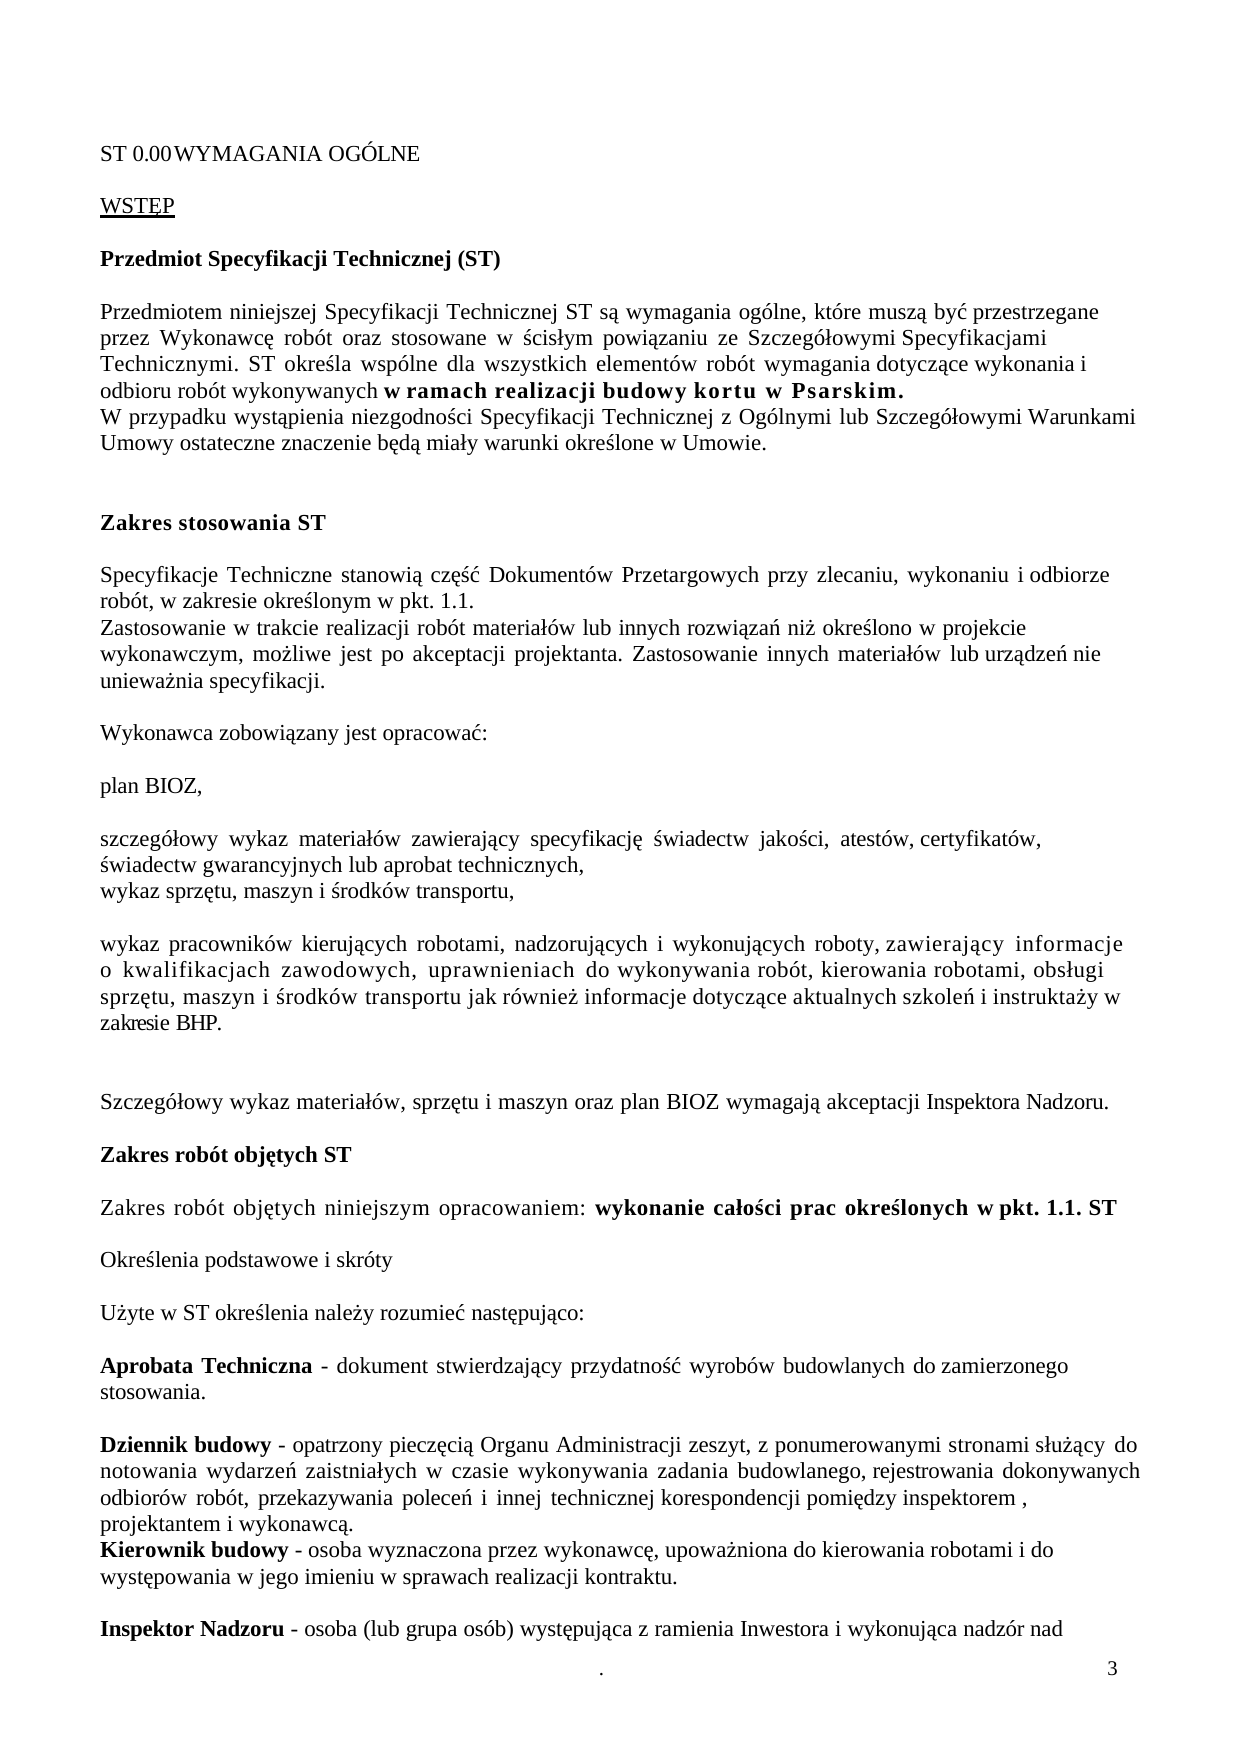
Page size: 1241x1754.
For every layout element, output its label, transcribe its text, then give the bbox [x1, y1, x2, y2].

list Zakres robót objętych niniejszym opracowaniem: wykonanie całości prac określonych w pkt. 1.1. ST [100, 1194, 1140, 1220]
list Zakres robót objętych ST [100, 1141, 1140, 1167]
list Kierownik budowy - osoba wyznaczona przez wykonawcę, upoważniona do kierowania robotami i do występowania w jego imieniu w sprawach realizacji kontraktu. [100, 1536, 1140, 1589]
list szczegółowy wykaz materiałów zawierający specyfikację świadectw jakości, atestów, certyfikatów, świadectw gwarancyjnych lub aprobat technicznych, [100, 825, 1140, 877]
list wykaz pracowników kierujących robotami, nadzorujących i wykonujących roboty, zawierający informacje o kwalifikacjach zawodowych, uprawnieniach do wykonywania robót, kierowania robotami, obsługi sprzętu, maszyn i środków transportu jak również informacje dotyczące aktualnych szkoleń i instruktaży w zakresie BHP. [100, 930, 1140, 1036]
list Przedmiotem niniejszej Specyfikacji Technicznej ST są wymagania ogólne, które muszą być przestrzegane przez Wykonawcę robót oraz stosowane w ścisłym powiązaniu ze Szczegółowymi Specyfikacjami Technicznymi. ST określa wspólne dla wszystkich elementów robót wymagania dotyczące wykonania i odbioru robót wykonywanych w ramach realizacji budowy kortu w Psarskim. [100, 298, 1140, 403]
list W przypadku wystąpienia niezgodności Specyfikacji Technicznej z Ogólnymi lub Szczegółowymi Warunkami Umowy ostateczne znaczenie będą miały warunki określone w Umowie. [100, 403, 1140, 456]
list plan BIOZ, [100, 772, 1140, 798]
list Wykonawca zobowiązany jest opracować: [100, 719, 1140, 746]
list Szczegółowy wykaz materiałów, sprzętu i maszyn oraz plan BIOZ wymagają akceptacji Inspektora Nadzoru. [100, 1088, 1140, 1115]
list Zastosowanie w trakcie realizacji robót materiałów lub innych rozwiązań niż określono w projekcie wykonawczym, możliwe jest po akceptacji projektanta. Zastosowanie innych materiałów lub urządzeń nie unieważnia specyfikacji. [100, 614, 1140, 693]
list Aprobata Techniczna - dokument stwierdzający przydatność wyrobów budowlanych do zamierzonego stosowania. [100, 1352, 1140, 1404]
list WSTĘP [100, 192, 1140, 219]
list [100, 1615, 1140, 1642]
list Specyfikacje Techniczne stanowią część Dokumentów Przetargowych przy zlecaniu, wykonaniu i odbiorze robót, w zakresie określonym w pkt. 1.1. [100, 561, 1140, 614]
list Określenia podstawowe i skróty [100, 1246, 1140, 1273]
list ST 0.00 WYMAGANIA OGÓLNE [100, 139, 1140, 166]
list Dziennik budowy - opatrzony pieczęcią Organu Administracji zeszyt, z ponumerowanymi stronami służący do notowania wydarzeń zaistniałych w czasie wykonywania zadania budowlanego, rejestrowania dokonywanych odbiorów robót, przekazywania poleceń i innej technicznej korespondencji pomiędzy inspektorem , projektantem i wykonawcą. [100, 1431, 1140, 1536]
list Użyte w ST określenia należy rozumieć następująco: [100, 1299, 1140, 1326]
list Zakres stosowania ST [100, 508, 1140, 535]
list wykaz sprzętu, maszyn i środków transportu, [100, 877, 1140, 904]
list Przedmiot Specyfikacji Technicznej (ST) [100, 245, 1140, 271]
